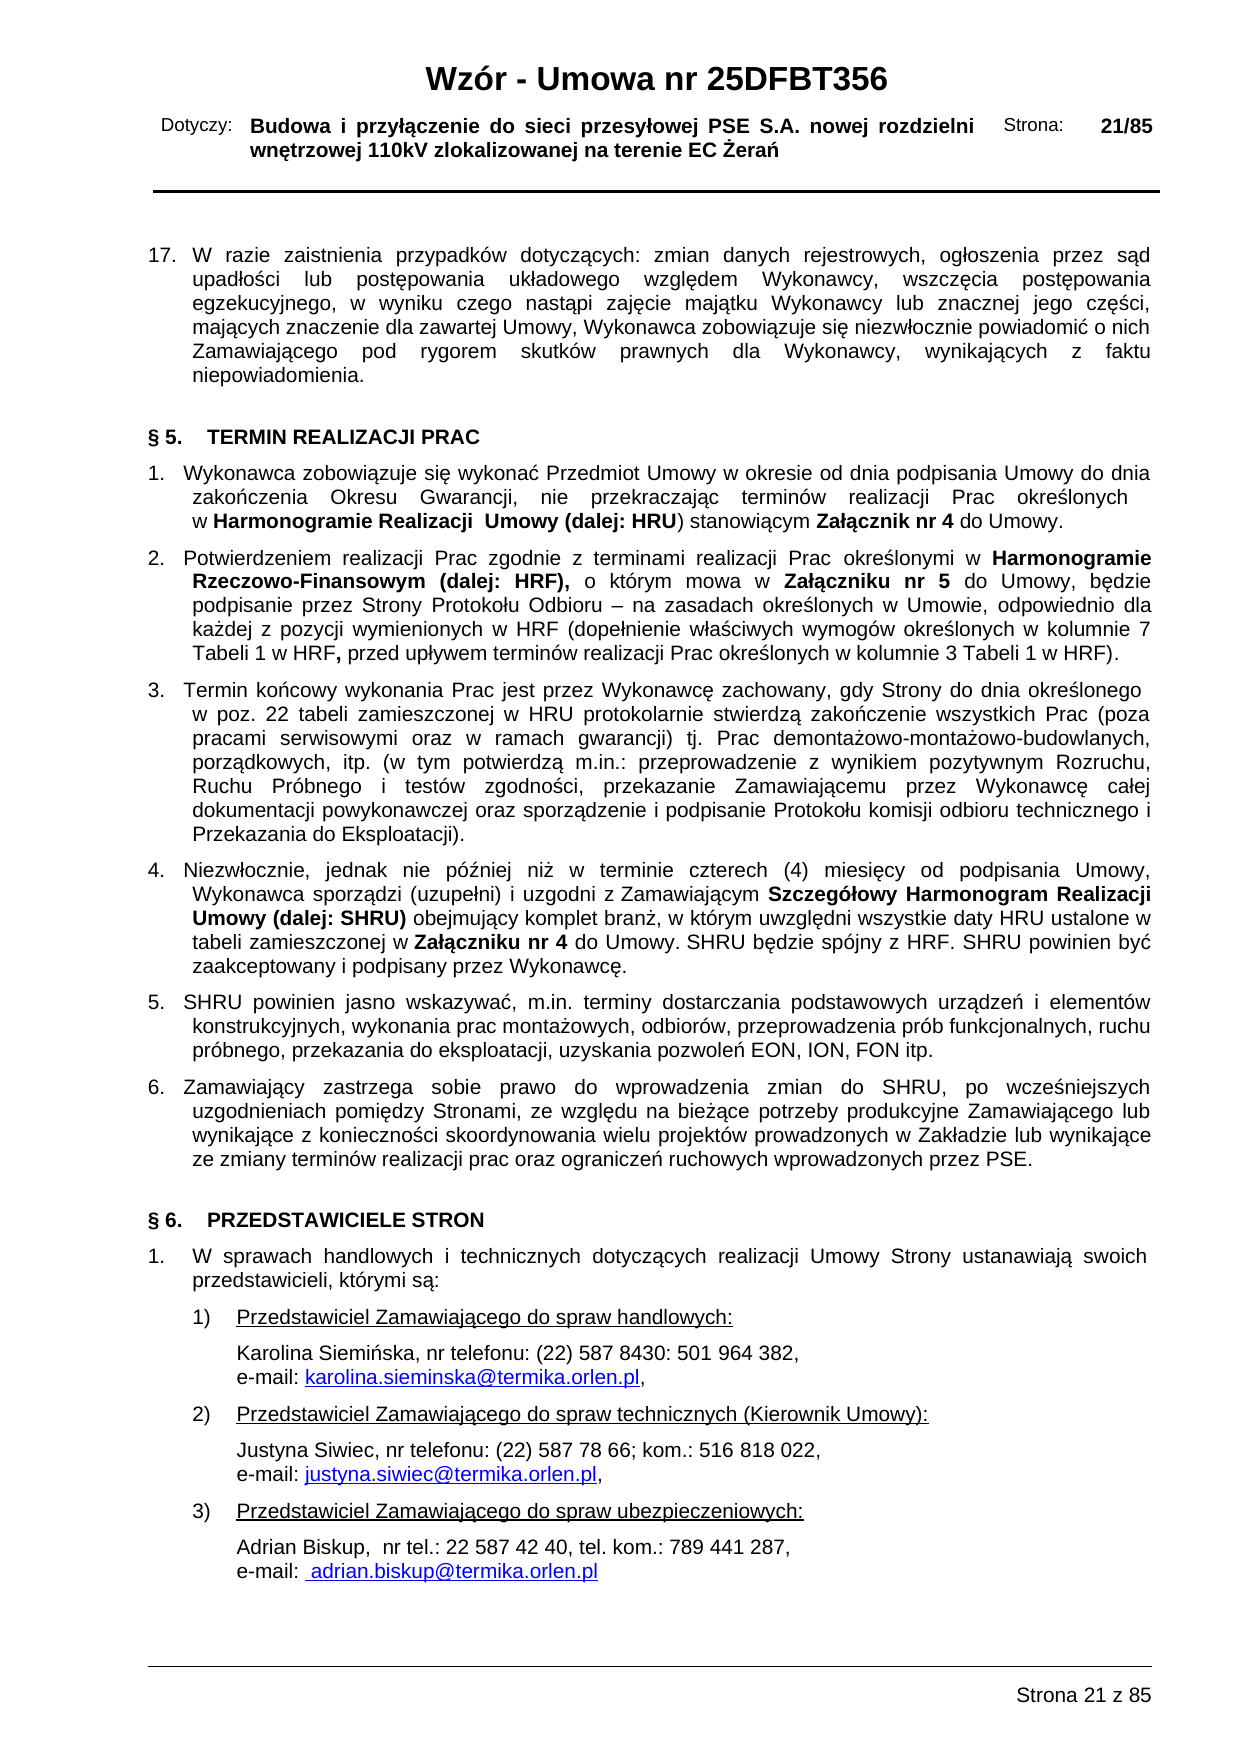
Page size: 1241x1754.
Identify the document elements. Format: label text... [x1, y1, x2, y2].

list Termin końcowy wykonania Prac jest przez Wykonawcę zachowany, gdy Strony do dnia określonego w poz. 22 tabeli zamieszczonej w HRU protokolarnie stwierdzą zakończenie wszystkich Prac (poza pracami serwisowymi oraz w ramach gwarancji) tj. Prac demontażowo-montażowo-budowlanych, porządkowych, itp. (w tym potwierdzą m.in.: przeprowadzenie z wynikiem pozytywnym Rozruchu, Ruchu Próbnego i testów zgodności, przekazanie Zamawiającemu przez Wykonawcę całej dokumentacji powykonawczej oraz sporządzenie i podpisanie Protokołu komisji odbioru technicznego i Przekazania do Eksploatacji). [148, 678, 1152, 845]
list Niezwłocznie, jednak nie później niż w terminie czterech (4) miesięcy od podpisania Umowy, Wykonawca sporządzi (uzupełni) i uzgodni z Zamawiającym Szczegółowy Harmonogram Realizacji Umowy (dalej: SHRU) obejmujący komplet branż, w którym uwzględni wszystkie daty HRU ustalone w tabeli zamieszczonej w Załączniku nr 4 do Umowy. SHRU będzie spójny z HRF. SHRU powinien być zaakceptowany i podpisany przez Wykonawcę. [148, 858, 1152, 978]
subtitle Przedstawiciel Zamawiającego do spraw handlowych: [192, 1305, 1152, 1329]
subtitle Przedstawiciel Zamawiającego do spraw technicznych (Kierownik Umowy): [192, 1402, 1152, 1426]
list SHRU powinien jasno wskazywać, m.in. terminy dostarczania podstawowych urządzeń i elementów konstrukcyjnych, wykonania prac montażowych, odbiorów, przeprowadzenia prób funkcjonalnych, ruchu próbnego, przekazania do eksploatacji, uzyskania pozwoleń EON, ION, FON itp. [148, 990, 1152, 1062]
list Przedstawiciel Zamawiającego do spraw ubezpieczeniowych: [192, 1498, 1152, 1522]
list W sprawach handlowych i technicznych dotyczących realizacji Umowy Strony ustanawiają swoich przedstawicieli, którymi są: [148, 1244, 1149, 1292]
text e-mail: justyna.siwiec@termika.orlen.pl, [236, 1462, 1152, 1486]
list W razie zaistnienia przypadków dotyczących: zmian danych rejestrowych, ogłoszenia przez sąd upadłości lub postępowania układowego względem Wykonawcy, wszczęcia postępowania egzekucyjnego, w wyniku czego nastąpi zajęcie majątku Wykonawcy lub znacznej jego części, mających znaczenie dla zawartej Umowy, Wykonawca zobowiązuje się niezwłocznie powiadomić o nich Zamawiającego pod rygorem skutków prawnych dla Wykonawcy, wynikających z faktu niepowiadomienia. [148, 243, 1152, 387]
subtitle Termin realizacji PRAC [148, 424, 1152, 448]
list Wykonawca zobowiązuje się wykonać Przedmiot Umowy w okresie od dnia podpisania Umowy do dnia zakończenia Okresu Gwarancji, nie przekraczając terminów realizacji Prac określonych w Harmonogramie Realizacji Umowy (dalej: HRU) stanowiącym Załącznik nr 4 do Umowy. [148, 461, 1152, 533]
subtitle przedstawiciele stron [148, 1208, 1152, 1232]
text Justyna Siwiec, nr telefonu: (22) 587 78 66; kom.: 516 818 022, [236, 1438, 1152, 1462]
text e-mail: karolina.sieminska@termika.orlen.pl, [236, 1365, 1152, 1389]
text Karolina Siemińska, nr telefonu: (22) 587 8430: 501 964 382, [236, 1341, 1152, 1365]
list Zamawiający zastrzega sobie prawo do wprowadzenia zmian do SHRU, po wcześniejszych uzgodnieniach pomiędzy Stronami, ze względu na bieżące potrzeby produkcyjne Zamawiającego lub wynikające z konieczności skoordynowania wielu projektów prowadzonych w Zakładzie lub wynikające ze zmiany terminów realizacji prac oraz ograniczeń ruchowych wprowadzonych przez PSE. [148, 1074, 1152, 1170]
list Adrian Biskup, nr tel.: 22 587 42 40, tel. kom.: 789 441 287, e-mail: adrian.biskup@termika.orlen.pl [236, 1535, 1152, 1583]
list Potwierdzeniem realizacji Prac zgodnie z terminami realizacji Prac określonymi w Harmonogramie Rzeczowo-Finansowym (dalej: HRF), o którym mowa w Załączniku nr 5 do Umowy, będzie podpisanie przez Strony Protokołu Odbioru – na zasadach określonych w Umowie, odpowiednio dla każdej z pozycji wymienionych w HRF (dopełnienie właściwych wymogów określonych w kolumnie 7 Tabeli 1 w HRF, przed upływem terminów realizacji Prac określonych w kolumnie 3 Tabeli 1 w HRF). [148, 545, 1152, 665]
